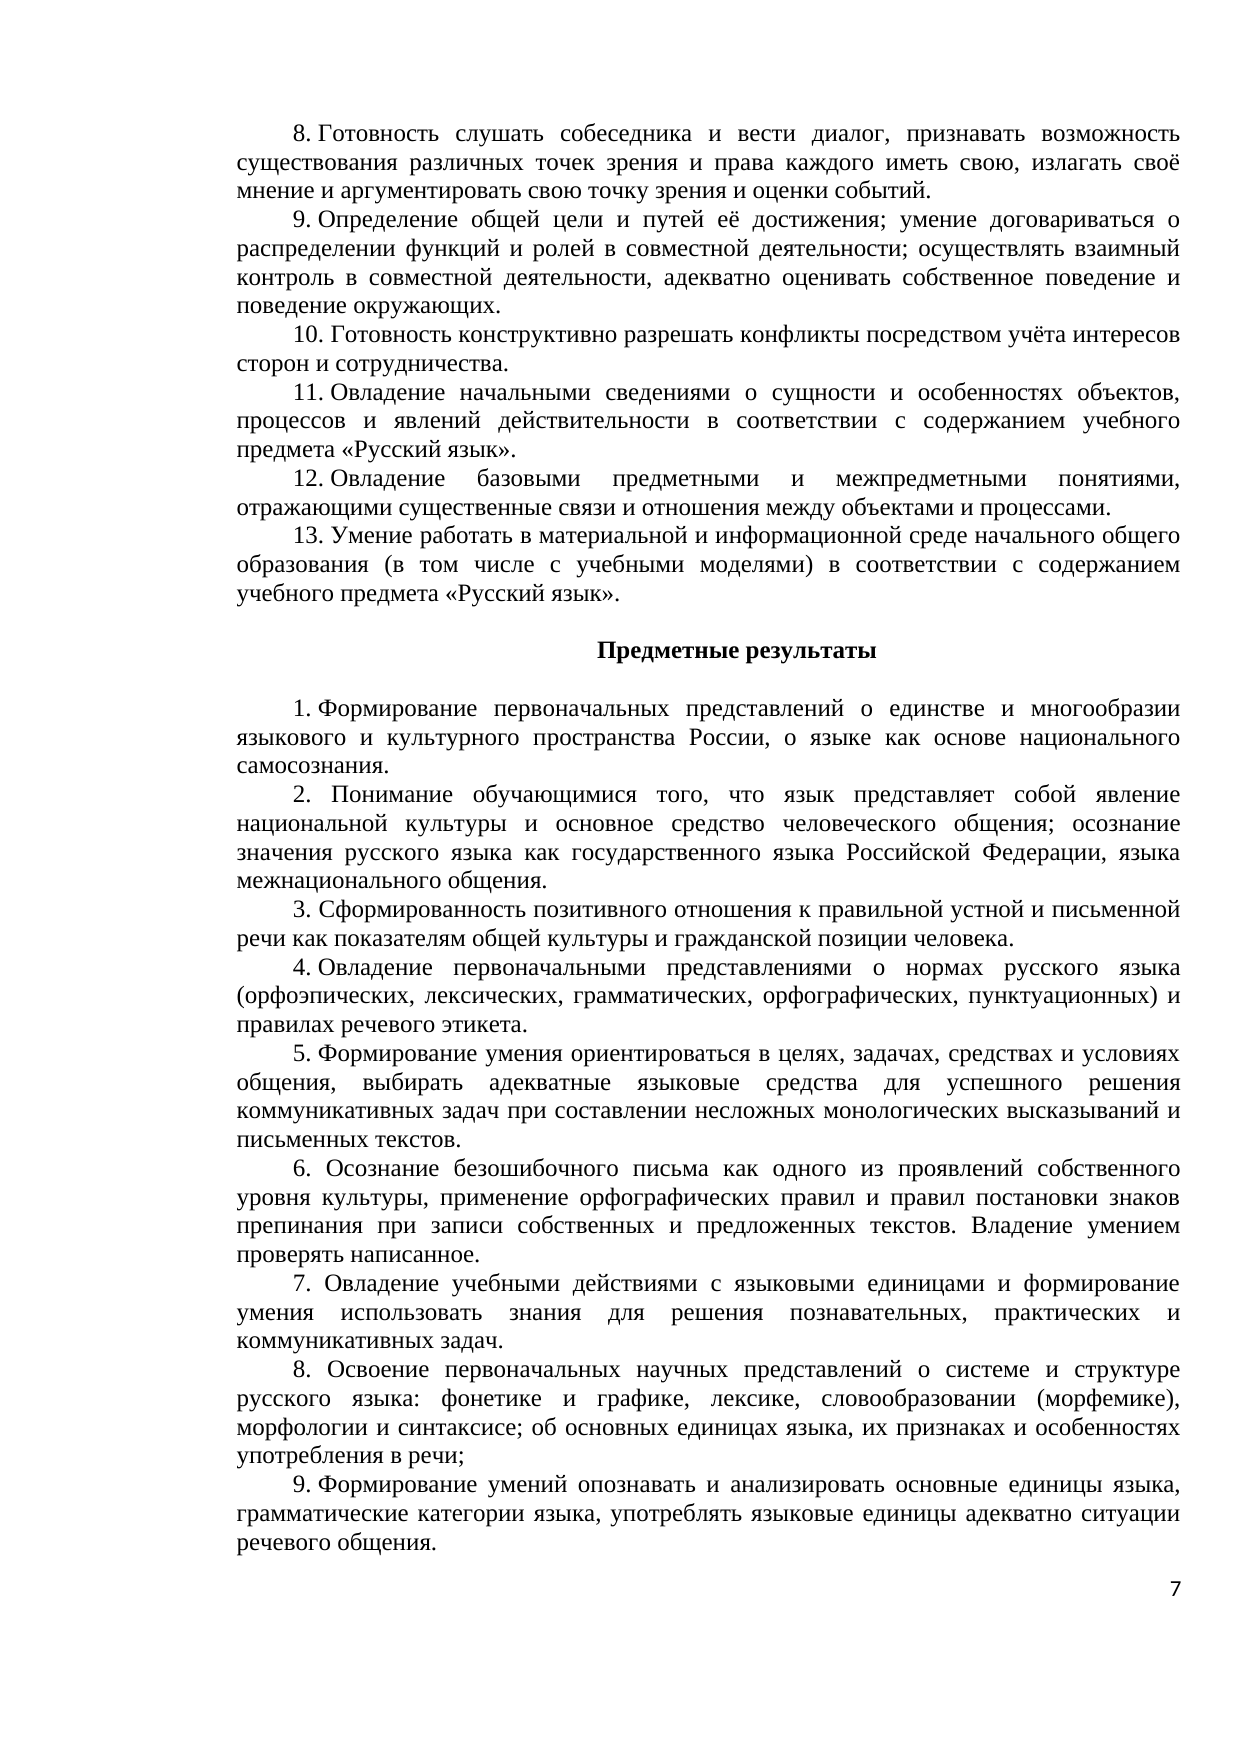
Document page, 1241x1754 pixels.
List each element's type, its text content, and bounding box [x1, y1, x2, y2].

text 7. Овладение учебными действиями с языковыми единицами и формирование умения использовать знания для решения познавательных, практических и коммуникативных задач. [236, 1268, 1181, 1354]
text 1. Формирование первоначальных представлений о единстве и многообразии языкового и культурного пространства России, о языке как основе национального самосознания. [236, 693, 1181, 779]
text 10. Готовность конструктивно разрешать конфликты посредством учёта интересов сторон и сотрудничества. [236, 319, 1181, 377]
text 4. Овладение первоначальными представлениями о нормах русского языка (орфоэпических, лексических, грамматических, орфографических, пунктуационных) и правилах речевого этикета. [236, 952, 1181, 1038]
text 9. Формирование умений опознавать и анализировать основные единицы языка, грамматические категории языка, употреблять языковые единицы адекватно ситуации речевого общения. [236, 1469, 1181, 1556]
text 11. Овладение начальными сведениями о сущности и особенностях объектов, процессов и явлений действительности в соответствии с содержанием учебного предмета «Русский язык». [236, 377, 1181, 463]
text Предметные результаты [236, 636, 1181, 664]
text 6. Осознание безошибочного письма как одного из проявлений собственного уровня культуры, применение орфографических правил и правил постановки знаков препинания при записи собственных и предложенных текстов. Владение умением проверять написанное. [236, 1153, 1181, 1268]
text 8. Готовность слушать собеседника и вести диалог, признавать возможность существования различных точек зрения и права каждого иметь свою, излагать своё мнение и аргументировать свою точку зрения и оценки событий. [236, 118, 1181, 204]
text 12. Овладение базовыми предметными и межпредметными понятиями, отражающими существенные связи и отношения между объектами и процессами. [236, 463, 1181, 521]
text 2. Понимание обучающимися того, что язык представляет собой явление национальной культуры и основное средство человеческого общения; осознание значения русского языка как государственного языка Российской Федерации, языка межнационального общения. [236, 779, 1181, 894]
text 3. Сформированность позитивного отношения к правильной устной и письменной речи как показателям общей культуры и гражданской позиции человека. [236, 894, 1181, 952]
text 9. Определение общей цели и путей её достижения; умение договариваться о распределении функций и ролей в совместной деятельности; осуществлять взаимный контроль в совместной деятельности, адекватно оценивать собственное поведение и поведение окружающих. [236, 204, 1181, 319]
text 5. Формирование умения ориентироваться в целях, задачах, средствах и условиях общения, выбирать адекватные языковые средства для успешного решения коммуникативных задач при составлении несложных монологических высказываний и письменных текстов. [236, 1038, 1181, 1153]
text 13. Умение работать в материальной и информационной среде начального общего образования (в том числе с учебными моделями) в соответствии с содержанием учебного предмета «Русский язык». [236, 521, 1181, 607]
text 8. Освоение первоначальных научных представлений о системе и структуре русского языка: фонетике и графике, лексике, словообразовании (морфемике), морфологии и синтаксисе; об основных единицах языка, их признаках и особенностях употребления в речи; [236, 1354, 1181, 1469]
